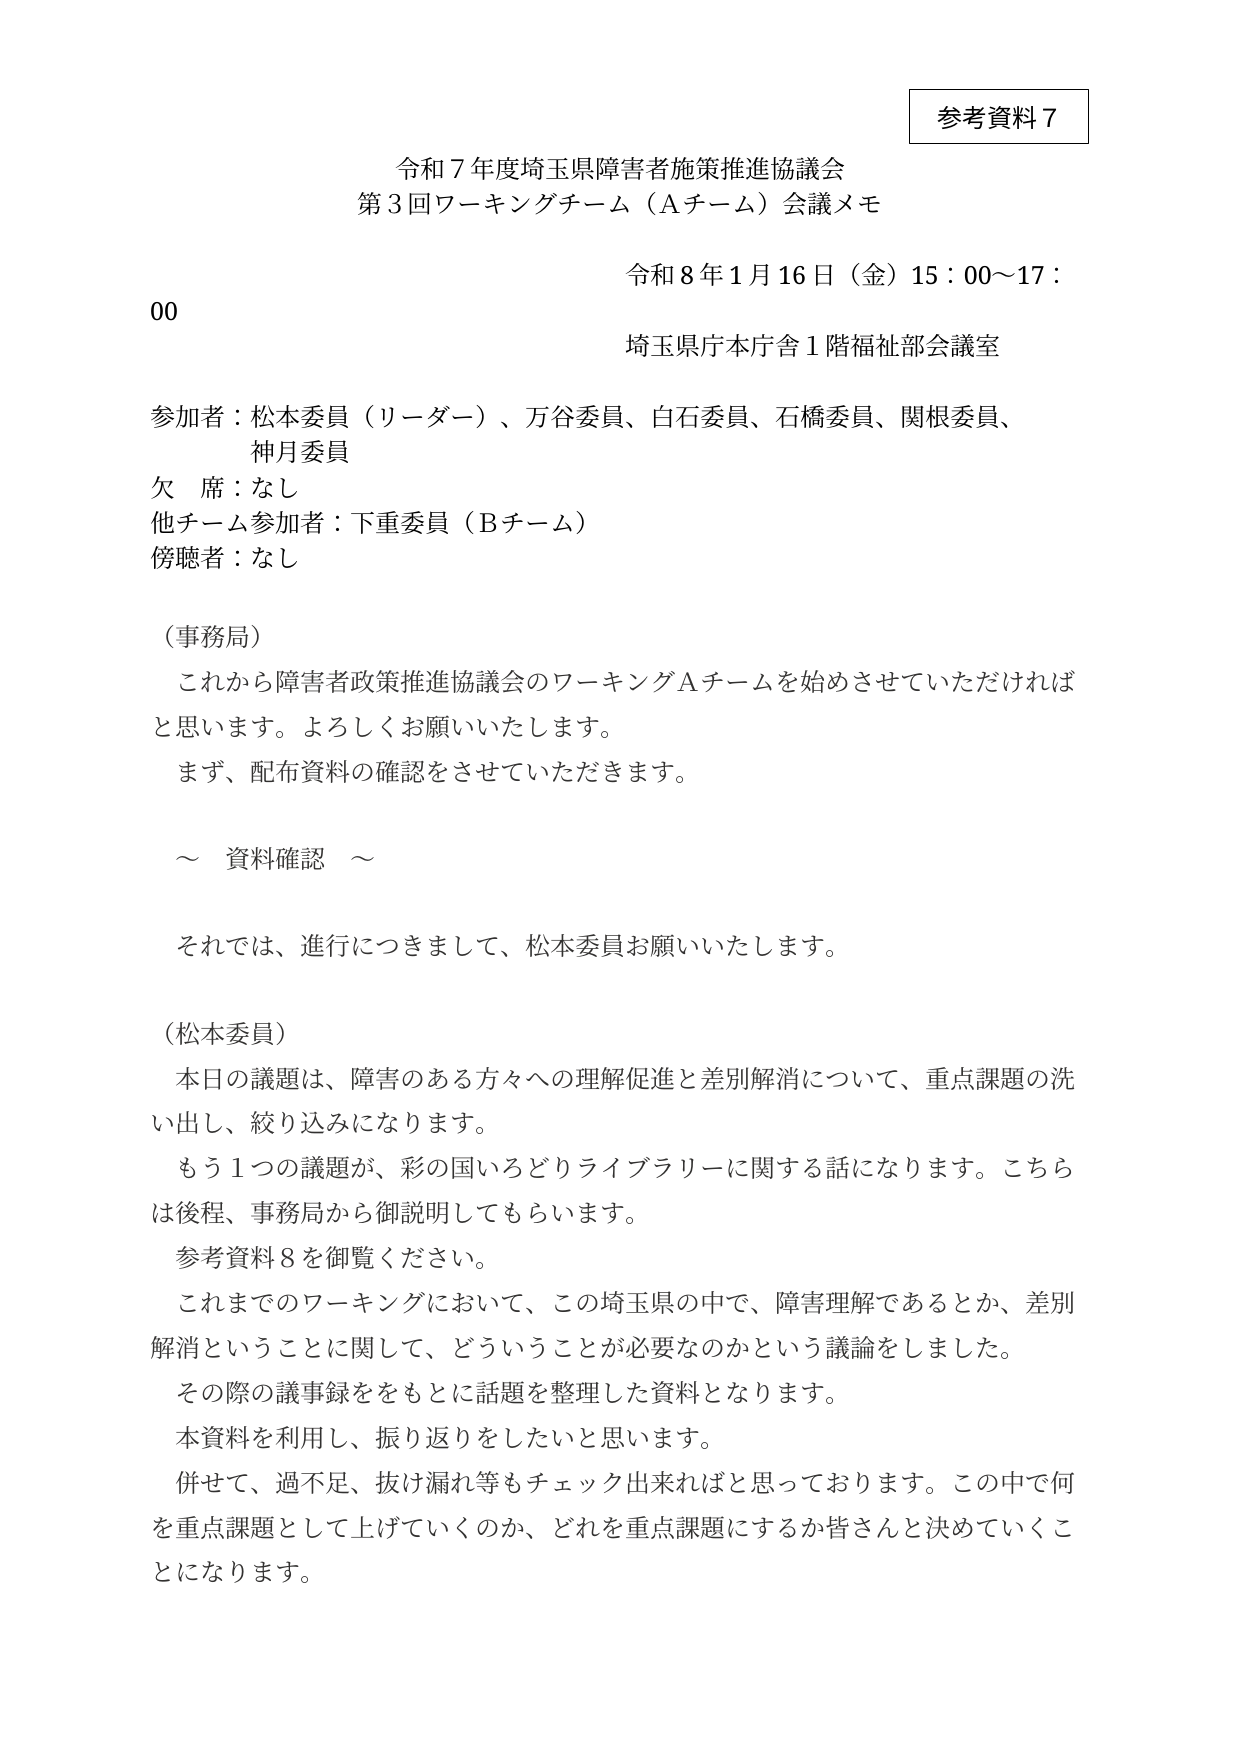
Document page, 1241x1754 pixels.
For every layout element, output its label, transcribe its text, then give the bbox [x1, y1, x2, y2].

text 令和8年1月16日（金）15：00～17：00 [150, 256, 1090, 327]
text 令和７年度埼玉県障害者施策推進協議会 [150, 150, 1090, 185]
text これから障害者政策推進協議会のワーキングＡチームを始めさせていただければと思います。よろしくお願いいたします。 [150, 662, 1090, 743]
text 第３回ワーキングチーム（Ａチーム）会議メモ [150, 185, 1090, 221]
text もう１つの議題が、彩の国いろどりライブラリーに関する話になります。こちらは後程、事務局から御説明してもらいます。 [150, 1149, 1090, 1230]
text 神月委員 [150, 433, 1090, 469]
text 参考資料８を御覧ください。 これまでのワーキングにおいて、この埼玉県の中で、障害理解であるとか、差別解消ということに関して、どういうことが必要なのかという議論をしました。 [150, 1239, 1090, 1364]
text まず、配布資料の確認をさせていただきます。 [150, 752, 1090, 788]
text 本資料を利用し、振り返りをしたいと思います。 [150, 1418, 1090, 1454]
text それでは、進行につきまして、松本委員お願いいたします。 [150, 927, 1090, 963]
text ～ 資料確認 ～ [150, 839, 1090, 876]
text その際の議事録ををもとに話題を整理した資料となります。 [150, 1373, 1090, 1409]
text （事務局） [150, 617, 1090, 653]
text 本日の議題は、障害のある方々への理解促進と差別解消について、重点課題の洗い出し、絞り込みになります。 [150, 1059, 1090, 1140]
text 傍聴者：なし [150, 539, 1090, 575]
text 欠 席：なし [150, 469, 1090, 504]
text 埼玉県庁本庁舎１階福祉部会議室 [150, 327, 1090, 362]
text 併せて、過不足、抜け漏れ等もチェック出来ればと思っております。この中で何を重点課題として上げていくのか、どれを重点課題にするか皆さんと決めていくことになります。 [150, 1463, 1090, 1589]
text 参加者：松本委員（リーダー）、万谷委員、白石委員、石橋委員、関根委員、 [150, 398, 1090, 433]
text 他チーム参加者：下重委員（Ｂチーム） [150, 504, 1090, 539]
text （松本委員） [150, 1014, 1090, 1050]
